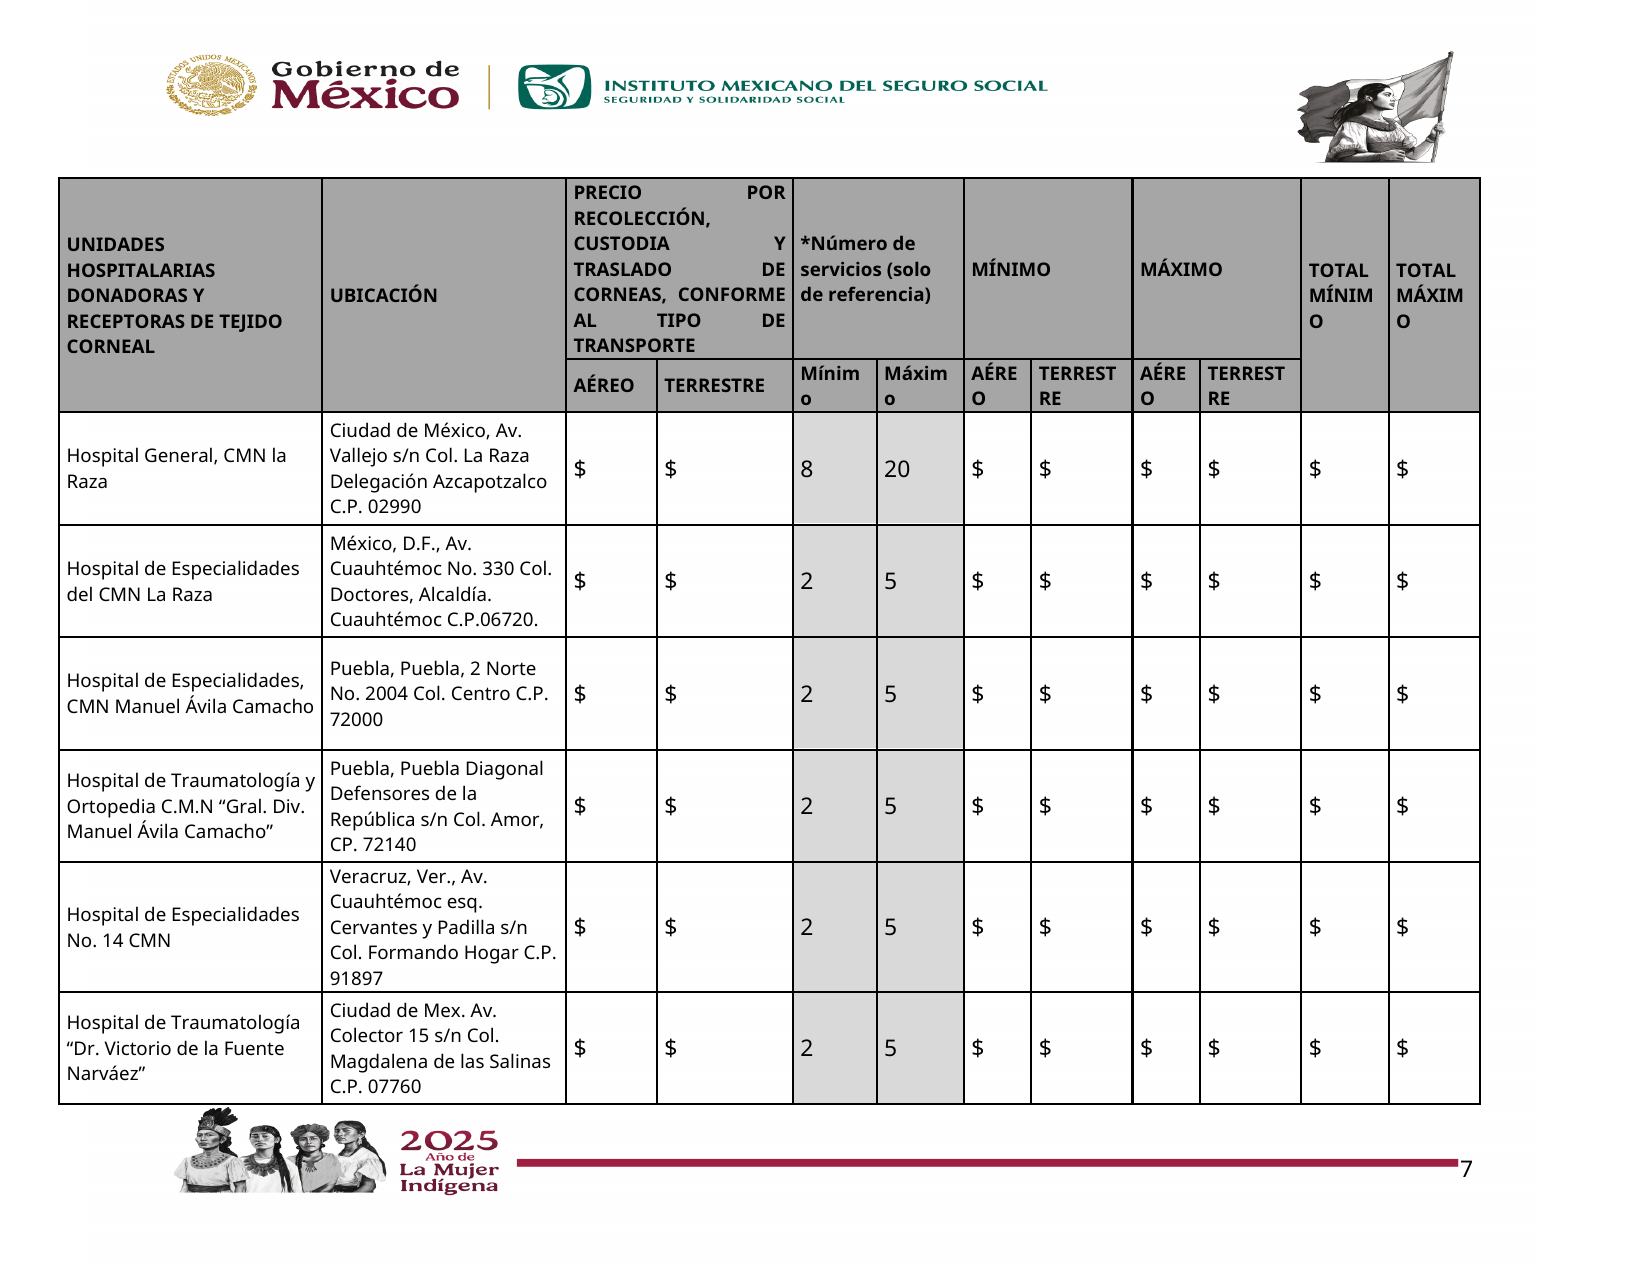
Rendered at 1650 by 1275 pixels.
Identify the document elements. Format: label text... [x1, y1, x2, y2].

table_cell $ [965, 638, 1030, 748]
table_cell TERRESTRE [1032, 360, 1131, 411]
table_cell $ [1302, 526, 1388, 636]
table_header UBICACIÓN [323, 179, 565, 411]
table_cell $ [567, 413, 656, 523]
table_cell Máximo [878, 360, 963, 411]
table_cell 5 [878, 526, 963, 636]
table_cell $ [1032, 751, 1131, 861]
table_cell $ [1032, 526, 1131, 636]
table_cell Ciudad de México, Av. Vallejo s/n Col. La Raza Delegación Azcapotzalco C.P. 02990 [323, 413, 565, 523]
table_cell $ [965, 526, 1030, 636]
table_cell 5 [878, 863, 963, 991]
table_cell $ [658, 751, 792, 861]
table_cell $ [658, 413, 792, 523]
table_cell 2 [794, 751, 876, 861]
table_cell $ [567, 751, 656, 861]
table_cell 2 [794, 993, 876, 1103]
table_cell $ [1134, 638, 1199, 748]
table_cell $ [1390, 638, 1479, 748]
table_header *Número de servicios (solo de referencia) [794, 179, 963, 358]
table_cell Puebla, Puebla, 2 Norte No. 2004 Col. Centro C.P. 72000 [323, 638, 565, 748]
table_cell Hospital de Especialidades, CMN Manuel Ávila Camacho [60, 638, 321, 748]
table_cell $ [658, 526, 792, 636]
table_cell 5 [878, 751, 963, 861]
table_cell $ [1302, 993, 1388, 1103]
table_cell Veracruz, Ver., Av. Cuauhtémoc esq. Cervantes y Padilla s/n Col. Formando Hogar C.P. 91897 [323, 863, 565, 991]
table_cell $ [1201, 413, 1300, 523]
table_cell $ [658, 863, 792, 991]
table_cell 2 [794, 638, 876, 748]
table_cell TERRESTRE [1201, 360, 1300, 411]
table_cell $ [1390, 751, 1479, 861]
table_cell Hospital de Especialidades del CMN La Raza [60, 526, 321, 636]
table_cell $ [1032, 993, 1131, 1103]
table_cell $ [1032, 638, 1131, 748]
table_cell $ [1134, 993, 1199, 1103]
table_cell $ [1390, 993, 1479, 1103]
table_cell $ [1201, 638, 1300, 748]
picture [86, 0, 1543, 1269]
table_cell Mínimo [794, 360, 876, 411]
table_cell $ [1201, 863, 1300, 991]
table_cell Ciudad de Mex. Av. Colector 15 s/n Col. Magdalena de las Salinas C.P. 07760 [323, 993, 565, 1103]
table_cell $ [1032, 413, 1131, 523]
table_cell $ [1134, 863, 1199, 991]
table_cell Hospital de Traumatología “Dr. Victorio de la Fuente Narváez” [60, 993, 321, 1103]
table_cell $ [1134, 413, 1199, 523]
table_cell $ [658, 638, 792, 748]
table_cell $ [965, 993, 1030, 1103]
table_cell 20 [878, 413, 963, 523]
table_header MÁXIMO [1134, 179, 1300, 358]
table_cell 8 [794, 413, 876, 523]
table_header TOTAL MÍNIMO [1302, 179, 1388, 411]
table_cell $ [1390, 863, 1479, 991]
table_cell 5 [878, 638, 963, 748]
table_cell Puebla, Puebla Diagonal Defensores de la República s/n Col. Amor, CP. 72140 [323, 751, 565, 861]
table_cell $ [1134, 526, 1199, 636]
table_cell $ [1201, 993, 1300, 1103]
table_cell $ [658, 993, 792, 1103]
table_cell Hospital de Traumatología y Ortopedia C.M.N “Gral. Div. Manuel Ávila Camacho” [60, 751, 321, 861]
table_cell $ [1302, 863, 1388, 991]
table_cell $ [1390, 413, 1479, 523]
table_cell $ [1032, 863, 1131, 991]
table_cell AÉREO [567, 360, 656, 411]
table_cell $ [567, 863, 656, 991]
table_cell $ [965, 863, 1030, 991]
table_cell 2 [794, 526, 876, 636]
table_cell $ [1302, 638, 1388, 748]
table_cell $ [567, 526, 656, 636]
table_cell México, D.F., Av. Cuauhtémoc No. 330 Col. Doctores, Alcaldía. Cuauhtémoc C.P.06720. [323, 526, 565, 636]
table_cell $ [567, 638, 656, 748]
table_cell Hospital General, CMN la Raza [60, 413, 321, 523]
table_cell TERRESTRE [658, 360, 792, 411]
table_header UNIDADES HOSPITALARIAS DONADORAS Y RECEPTORAS DE TEJIDO CORNEAL [60, 179, 321, 411]
table_cell AÉREO [965, 360, 1030, 411]
table_cell 5 [878, 993, 963, 1103]
table_header PRECIO POR RECOLECCIÓN, CUSTODIA Y TRASLADO DE CORNEAS, CONFORME AL TIPO DE TRANSPORTE [567, 179, 792, 358]
table_cell $ [1302, 751, 1388, 861]
table_cell AÉREO [1134, 360, 1199, 411]
table_cell $ [1302, 413, 1388, 523]
table_cell $ [1201, 526, 1300, 636]
table_header TOTAL MÁXIMO [1390, 179, 1479, 411]
table_cell 2 [794, 863, 876, 991]
table_cell $ [965, 751, 1030, 861]
table_header MÍNIMO [965, 179, 1131, 358]
table_cell $ [1201, 751, 1300, 861]
table_cell Hospital de Especialidades No. 14 CMN [60, 863, 321, 991]
table_cell $ [965, 413, 1030, 523]
table_cell $ [1134, 751, 1199, 861]
table_cell $ [1390, 526, 1479, 636]
table_cell $ [567, 993, 656, 1103]
